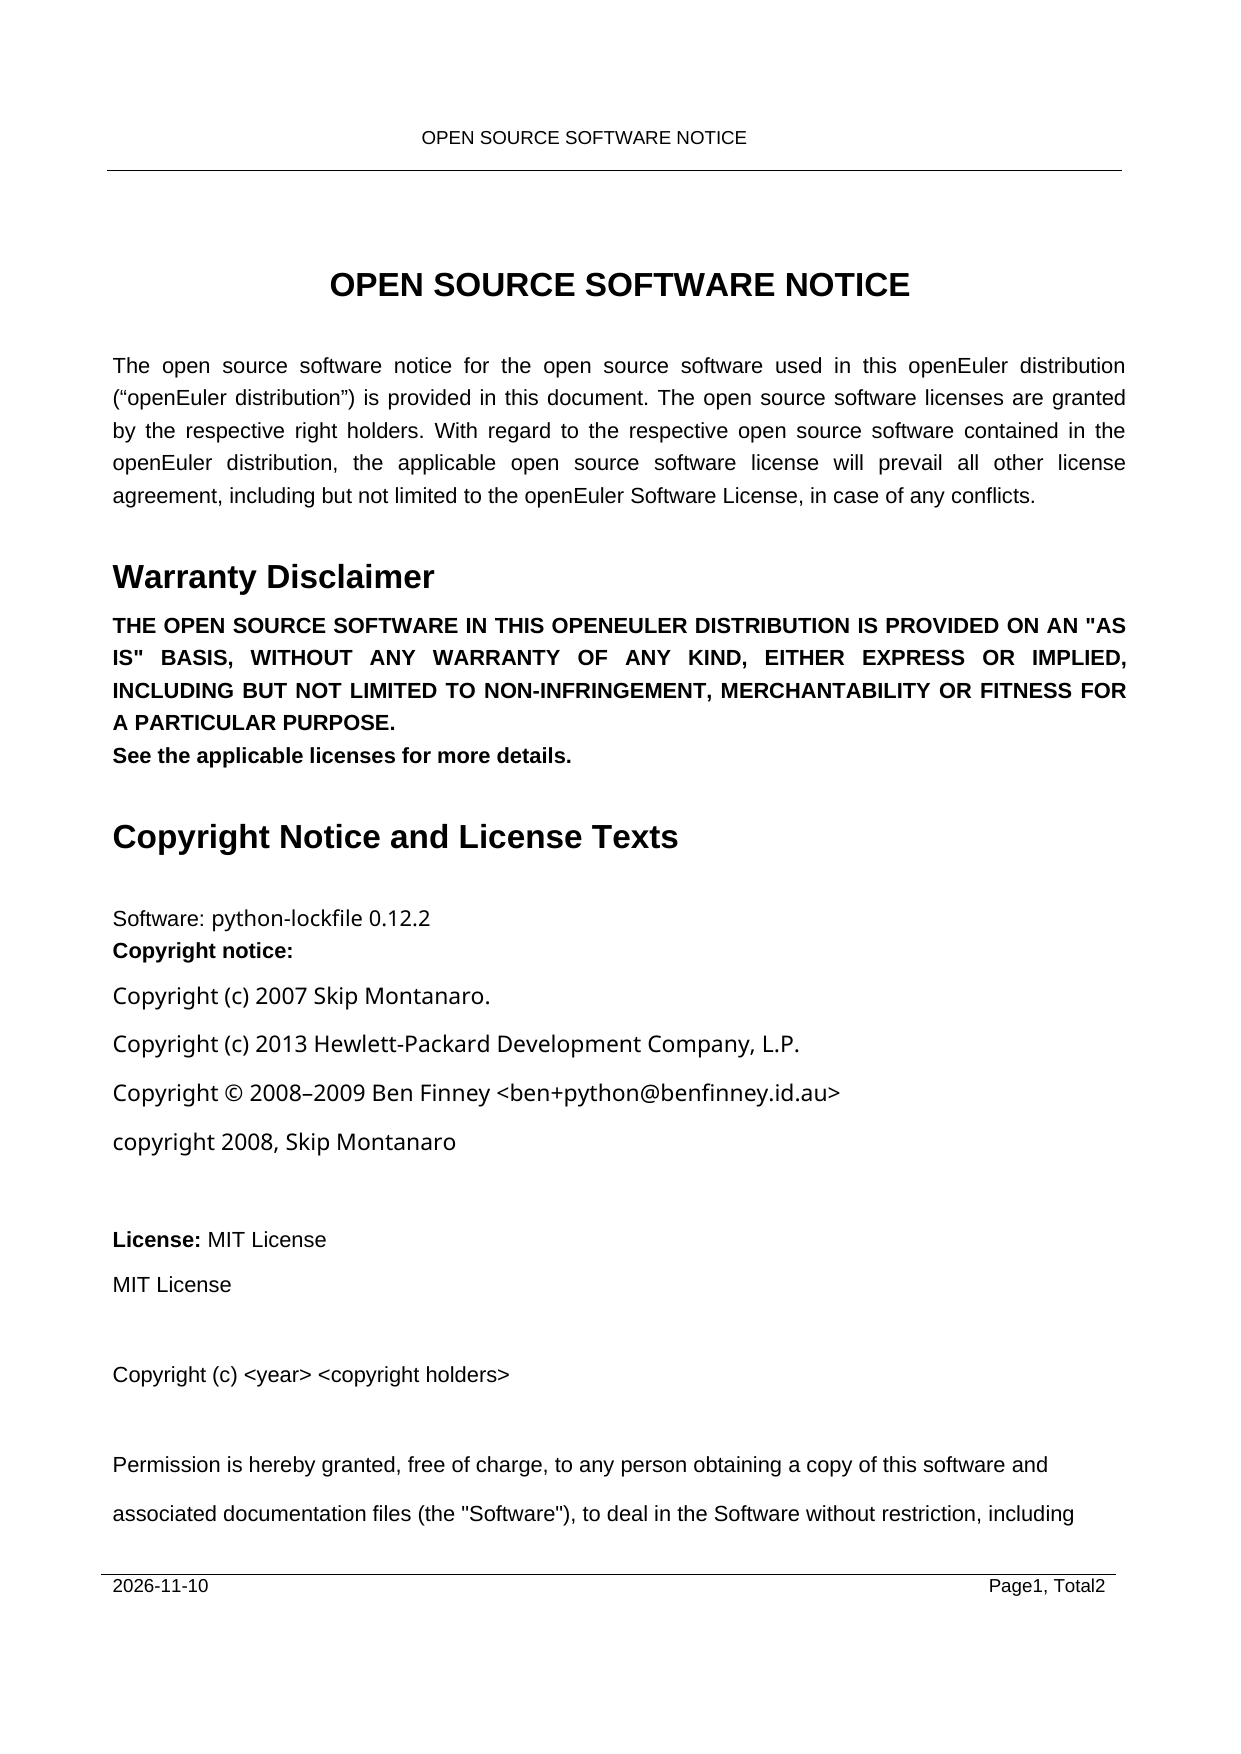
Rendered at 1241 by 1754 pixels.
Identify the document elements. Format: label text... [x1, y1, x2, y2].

text OPEN SOURCE SOFTWARE NOTICE [112, 251, 1128, 316]
text Warranty Disclaimer [112, 544, 1128, 609]
text License: MIT License [112, 1223, 1128, 1255]
text THE OPEN SOURCE SOFTWARE IN THIS OPENEULER DISTRIBUTION IS PROVIDED ON AN "AS IS" BASIS, WITHOUT ANY WARRANTY OF ANY KIND, EITHER EXPRESS OR IMPLIED, INCLUDING BUT NOT LIMITED TO NON-INFRINGEMENT, MERCHANTABILITY OR FITNESS FOR A PARTICULAR PURPOSE. See the applicable licenses for more details. [112, 609, 1128, 771]
text Software: python-lockfile 0.12.2 [112, 901, 1128, 934]
text Copyright notice: [112, 934, 1128, 966]
text Copyright (c) 2007 Skip Montanaro. Copyright (c) 2013 Hewlett-Packard Development Company, L.P. Copyright © 2008–2009 Ben Finney <ben+python@benfinney.id.au> copyright 2008, Skip Montanaro [112, 979, 1128, 1207]
text Copyright Notice and License Texts [112, 804, 1128, 869]
text The open source software notice for the open source software used in this openEuler distribution (“openEuler distribution”) is provided in this document. The open source software licenses are granted by the respective right holders. With regard to the respective open source software contained in the openEuler distribution, the applicable open source software license will prevail all other license agreement, including but not limited to the openEuler Software License, in case of any conflicts. [112, 349, 1128, 511]
text MIT License [112, 1268, 1128, 1300]
text Copyright (c) <year> <copyright holders> [112, 1358, 1128, 1391]
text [112, 1448, 1128, 1529]
